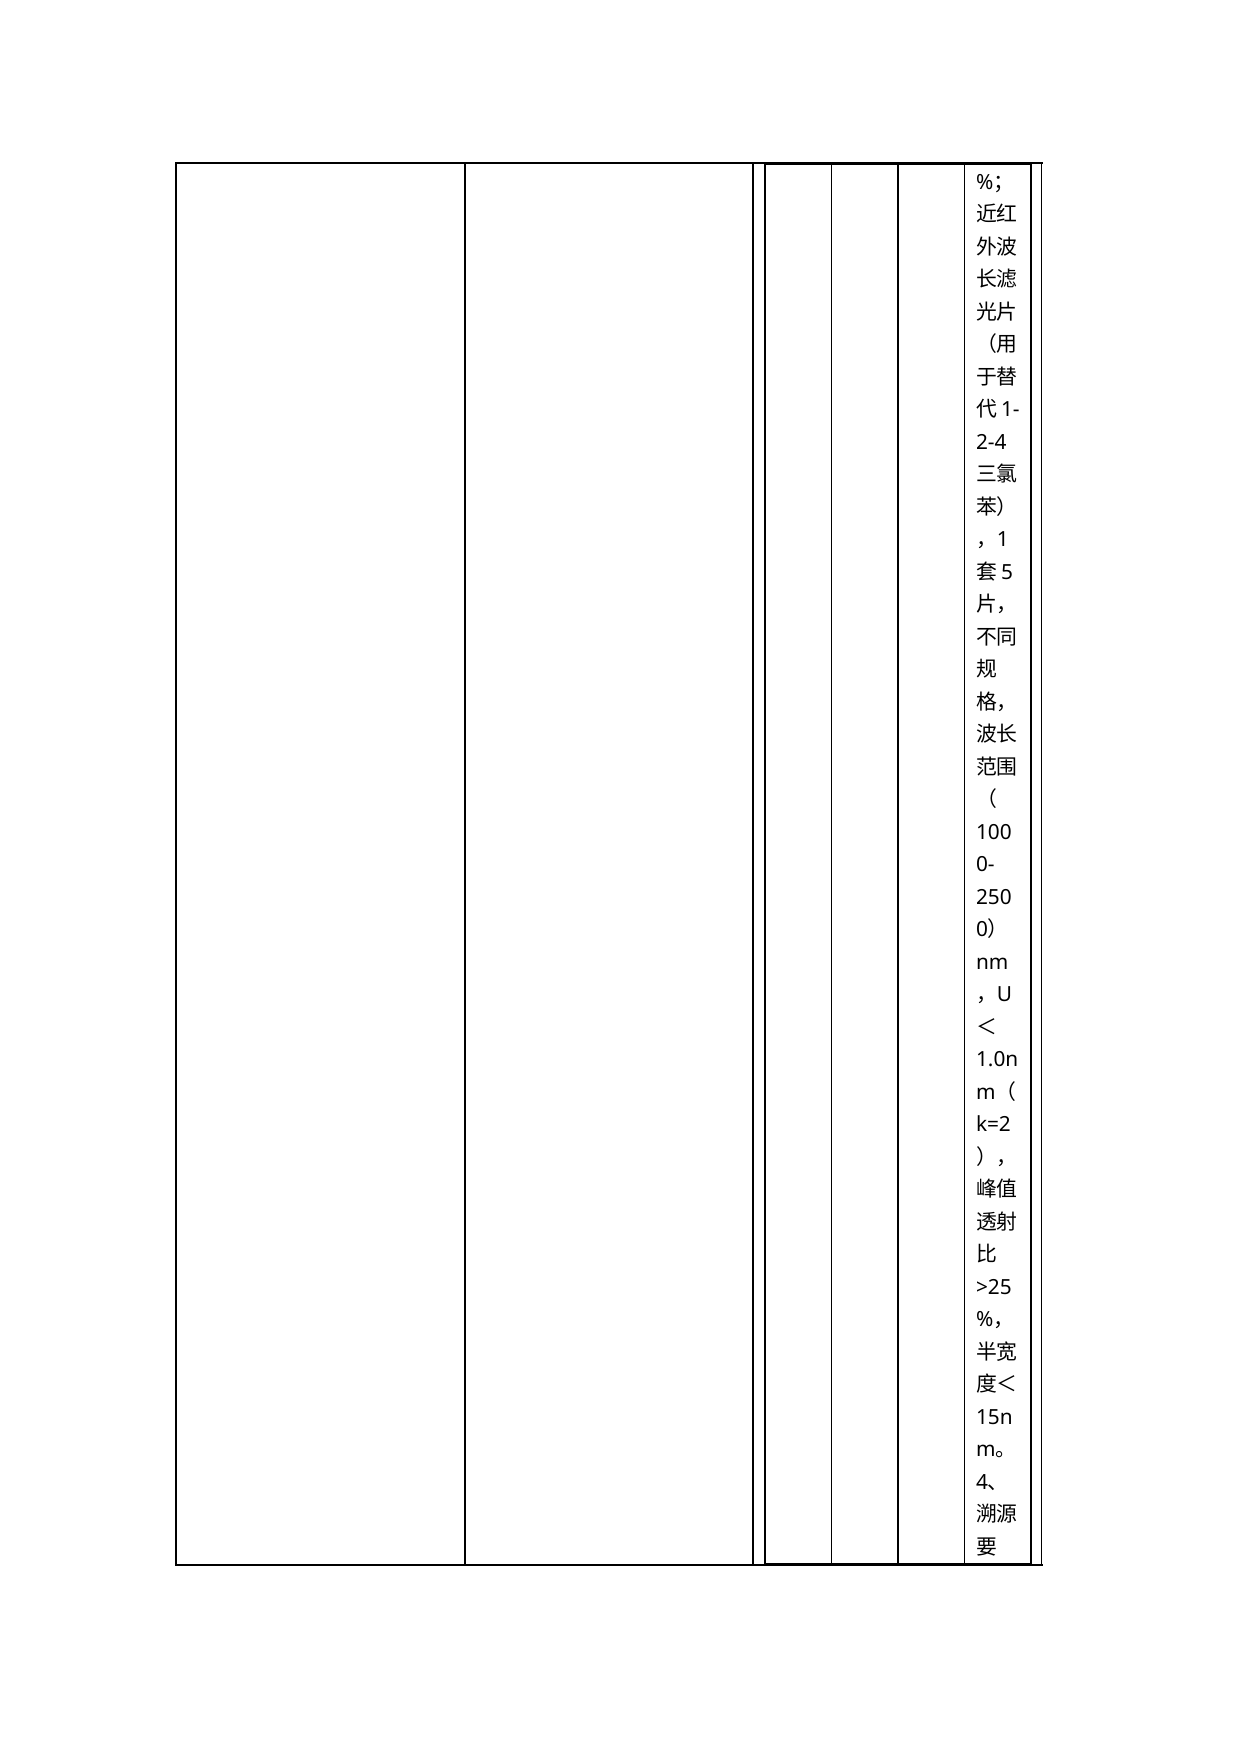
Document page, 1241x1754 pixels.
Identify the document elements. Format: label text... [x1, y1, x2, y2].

table_cell [832, 165, 897, 1563]
table_cell [466, 164, 752, 1564]
table_cell 1 [177, 164, 464, 1564]
table_cell [766, 165, 831, 1563]
table_cell [899, 165, 964, 1563]
table_cell [754, 164, 764, 1564]
table_cell [1032, 164, 1041, 1564]
table_cell [965, 165, 1030, 1563]
